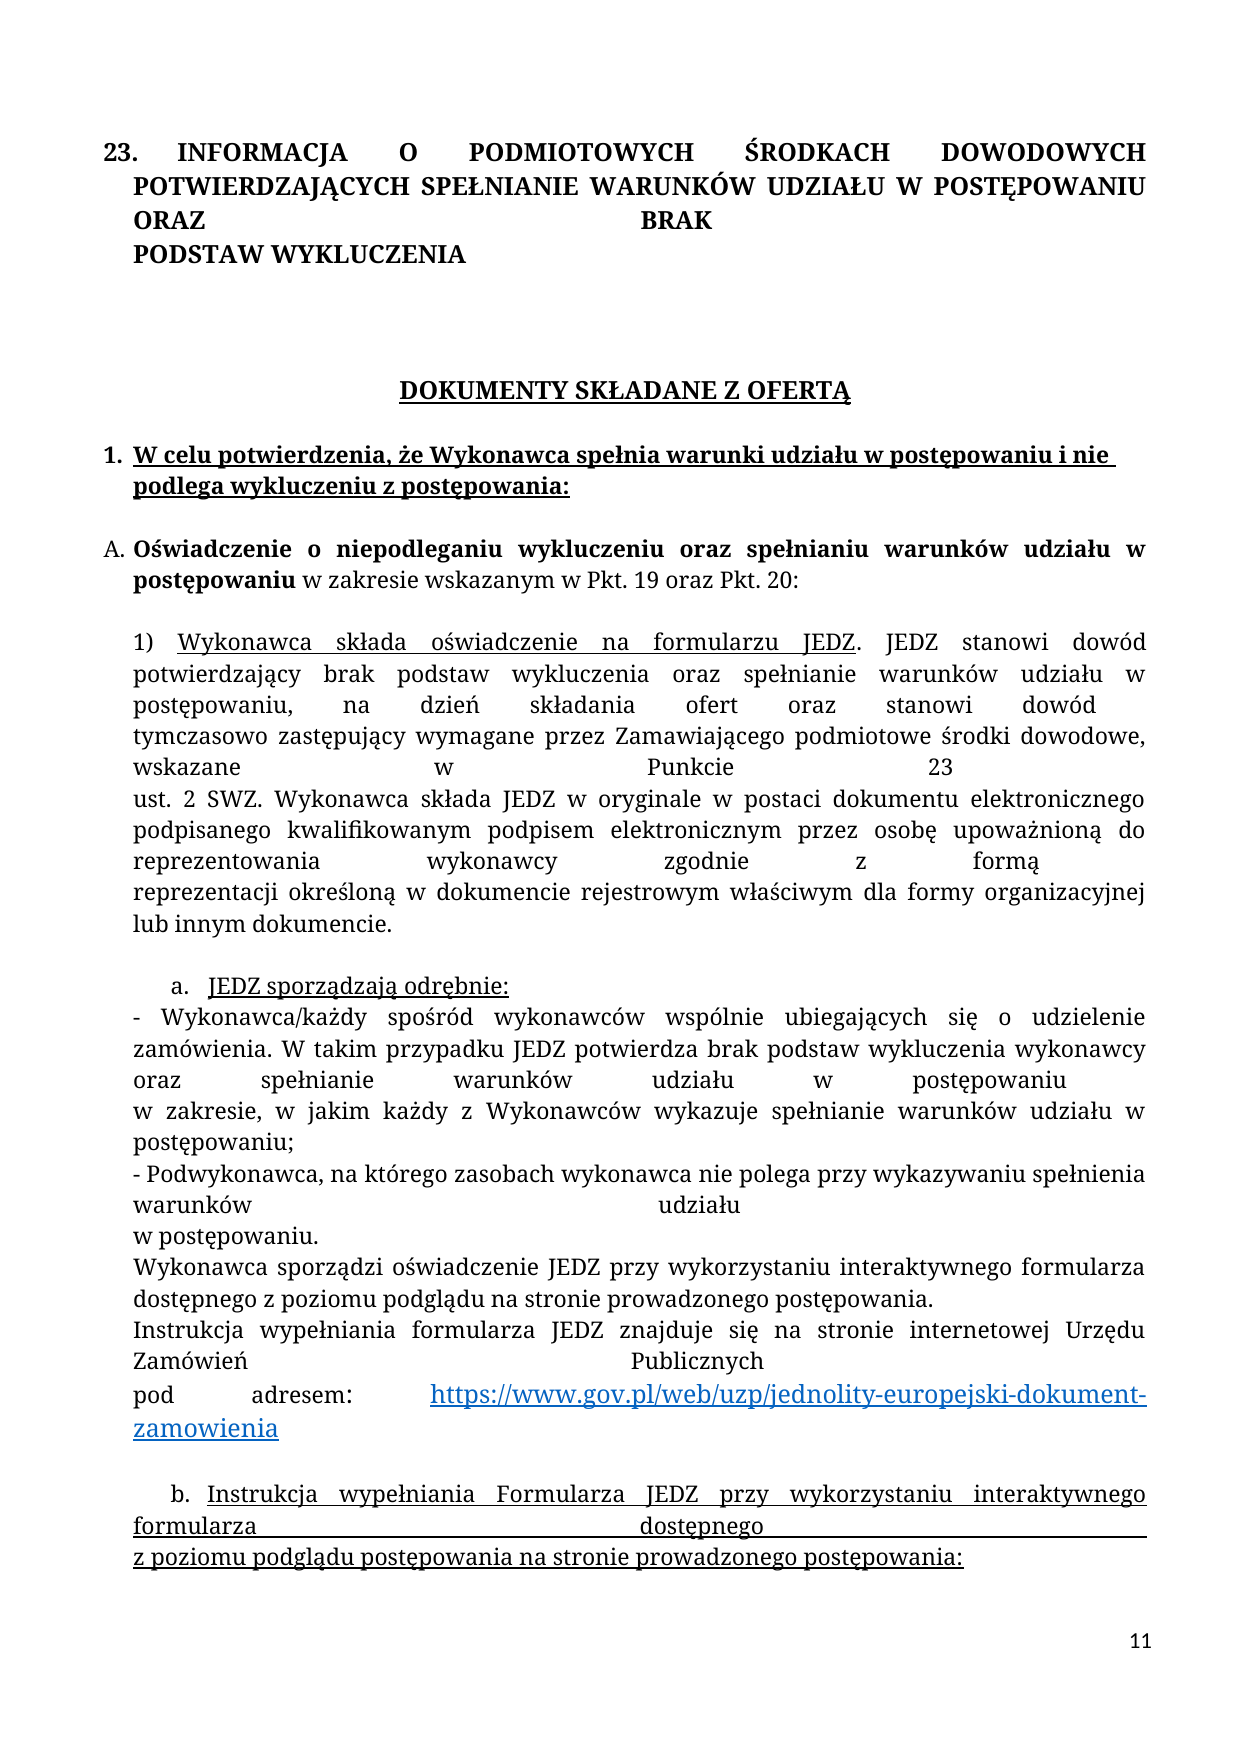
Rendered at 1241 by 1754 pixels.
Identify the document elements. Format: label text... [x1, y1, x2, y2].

text Instrukcja wypełniania formularza JEDZ znajduje się na stronie internetowej Urzędu Zamówień Publicznych pod adresem: https://www.gov.pl/web/uzp/jednolity-europejski-dokument-zamowienia [133, 1314, 1147, 1444]
text Wykonawca sporządzi oświadczenie JEDZ przy wykorzystaniu interaktywnego formularza dostępnego z poziomu podglądu na stronie prowadzonego postępowania. [133, 1251, 1147, 1314]
list W celu potwierdzenia, że Wykonawca spełnia warunki udziału w postępowaniu i nie podlega wykluczeniu z postępowania: [103, 439, 1147, 501]
list Oświadczenie o niepodleganiu wykluczeniu oraz spełnianiu warunków udziału w postępowaniu w zakresie wskazanym w Pkt. 19 oraz Pkt. 20: [103, 532, 1147, 595]
text - Podwykonawca, na którego zasobach wykonawca nie polega przy wykazywaniu spełnienia warunków udziału w postępowaniu. [133, 1157, 1147, 1251]
list Wykonawca składa oświadczenie na formularzu JEDZ. JEDZ stanowi dowód potwierdzający brak podstaw wykluczenia oraz spełnianie warunków udziału w postępowaniu, na dzień składania ofert oraz stanowi dowód tymczasowo zastępujący wymagane przez Zamawiającego podmiotowe środki dowodowe, wskazane w Punkcie 23 ust. 2 SWZ. Wykonawca składa JEDZ w oryginale w postaci dokumentu elektronicznego podpisanego kwalifikowanym podpisem elektronicznym przez osobę upoważnioną do reprezentowania wykonawcy zgodnie z formą reprezentacji określoną w dokumencie rejestrowym właściwym dla formy organizacyjnej lub innym dokumencie. [133, 626, 1147, 939]
list JEDZ sporządzają odrębnie: [170, 970, 1147, 1001]
text - Wykonawca/każdy spośród wykonawców wspólnie ubiegających się o udzielenie zamówienia. W takim przypadku JEDZ potwierdza brak podstaw wykluczenia wykonawcy oraz spełnianie warunków udziału w postępowaniu w zakresie, w jakim każdy z Wykonawców wykazuje spełnianie warunków udziału w postępowaniu; [133, 1001, 1147, 1157]
list Instrukcja wypełniania Formularza JEDZ przy wykorzystaniu interaktywnego formularza dostępnego z poziomu podglądu postępowania na stronie prowadzonego postępowania: [133, 1478, 1147, 1536]
list Instrukcja wypełniania Formularza JEDZ przy wykorzystaniu interaktywnego formularza dostępnego z poziomu podglądu postępowania na stronie prowadzonego postępowania: [133, 1538, 1147, 1572]
text DOKUMENTY SKŁADANE Z OFERTĄ [103, 373, 1147, 407]
list INFORMACJA O PODMIOTOWYCH ŚRODKACH DOWODOWYCH POTWIERDZAJĄCYCH SPEŁNIANIE WARUNKÓW UDZIAŁU W POSTĘPOWANIU ORAZ BRAK PODSTAW WYKLUCZENIA [103, 134, 1147, 271]
